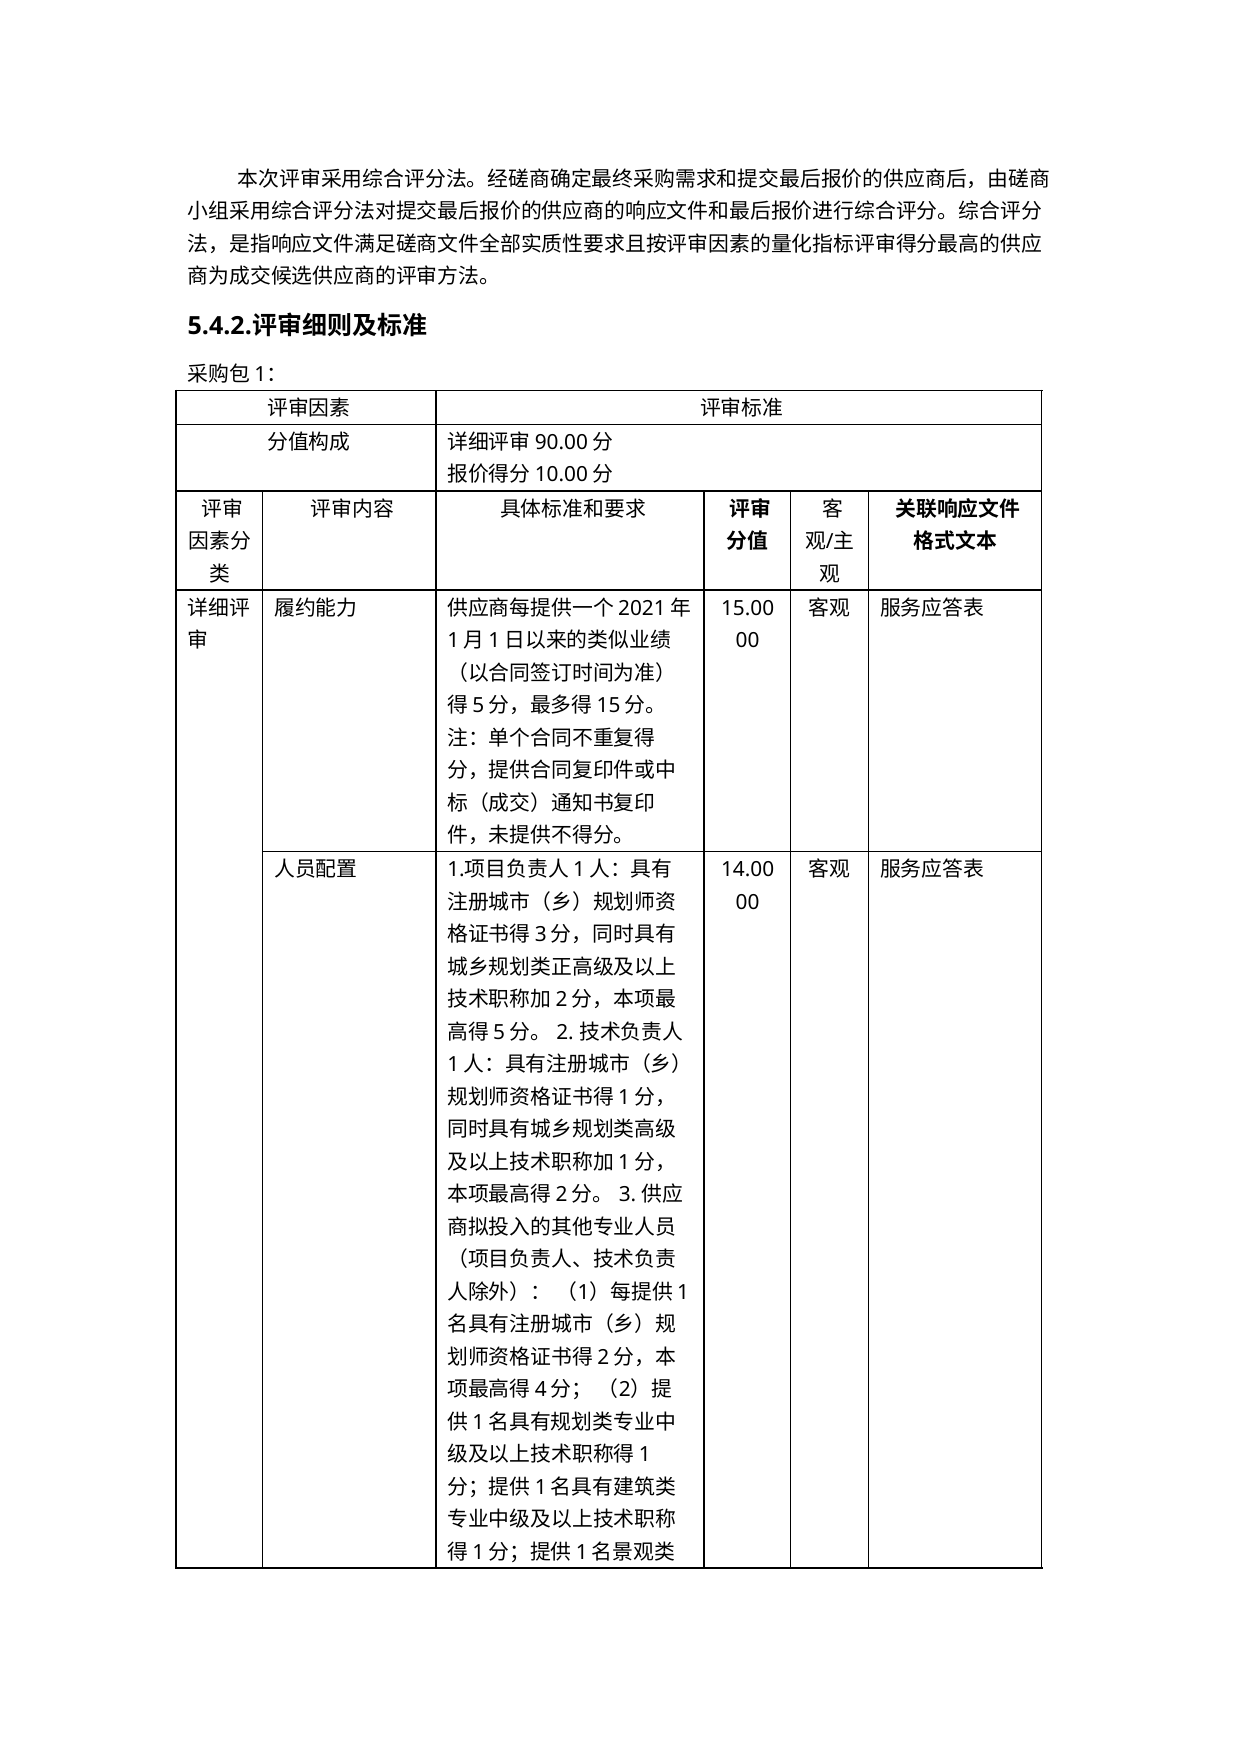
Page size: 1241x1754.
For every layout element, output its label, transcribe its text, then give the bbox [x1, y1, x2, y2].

table_cell 客观 [791, 591, 868, 851]
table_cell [437, 852, 703, 1567]
table_cell 详细评审90.00分 报价得分10.00分 [437, 425, 1041, 490]
table_header 评审标准 [437, 391, 1041, 423]
table_cell 人员配置 [263, 852, 435, 1567]
table_cell 具体标准和要求 [437, 492, 703, 589]
table_cell 评审因素分类 [177, 492, 262, 589]
text 5.4.2.评审细则及标准 [187, 292, 1053, 357]
text 采购包1： [187, 357, 1053, 389]
table_cell 详细评审 [177, 591, 262, 1567]
table_cell 服务应答表 [869, 591, 1041, 851]
table_cell 评审内容 [263, 492, 435, 589]
table_cell 供应商每提供一个2021年1月1日以来的类似业绩（以合同签订时间为准）得5分，最多得15分。 注：单个合同不重复得分，提供合同复印件或中标（成交）通知书复印件，未提供不得分。 [437, 591, 703, 851]
table_cell 客观/主观 [791, 492, 868, 589]
table_cell 评审分值 [705, 492, 790, 589]
table_cell 客观 [791, 852, 868, 1567]
table_cell 履约能力 [263, 591, 435, 851]
table_header 评审因素 [177, 391, 435, 423]
table_cell 服务应答表 [869, 852, 1041, 1567]
table_cell 15.0000 [705, 591, 790, 851]
table_cell 分值构成 [177, 425, 435, 490]
table_cell 14.0000 [705, 852, 790, 1567]
table_cell 关联响应文件格式文本 [869, 492, 1041, 589]
text 本次评审采用综合评分法。经磋商确定最终采购需求和提交最后报价的供应商后，由磋商小组采用综合评分法对提交最后报价的供应商的响应文件和最后报价进行综合评分。综合评分法，是指响应文件满足磋商文件全部实质性要求且按评审因素的量化指标评审得分最高的供应商为成交候选供应商的评审方法。 [187, 162, 1053, 292]
